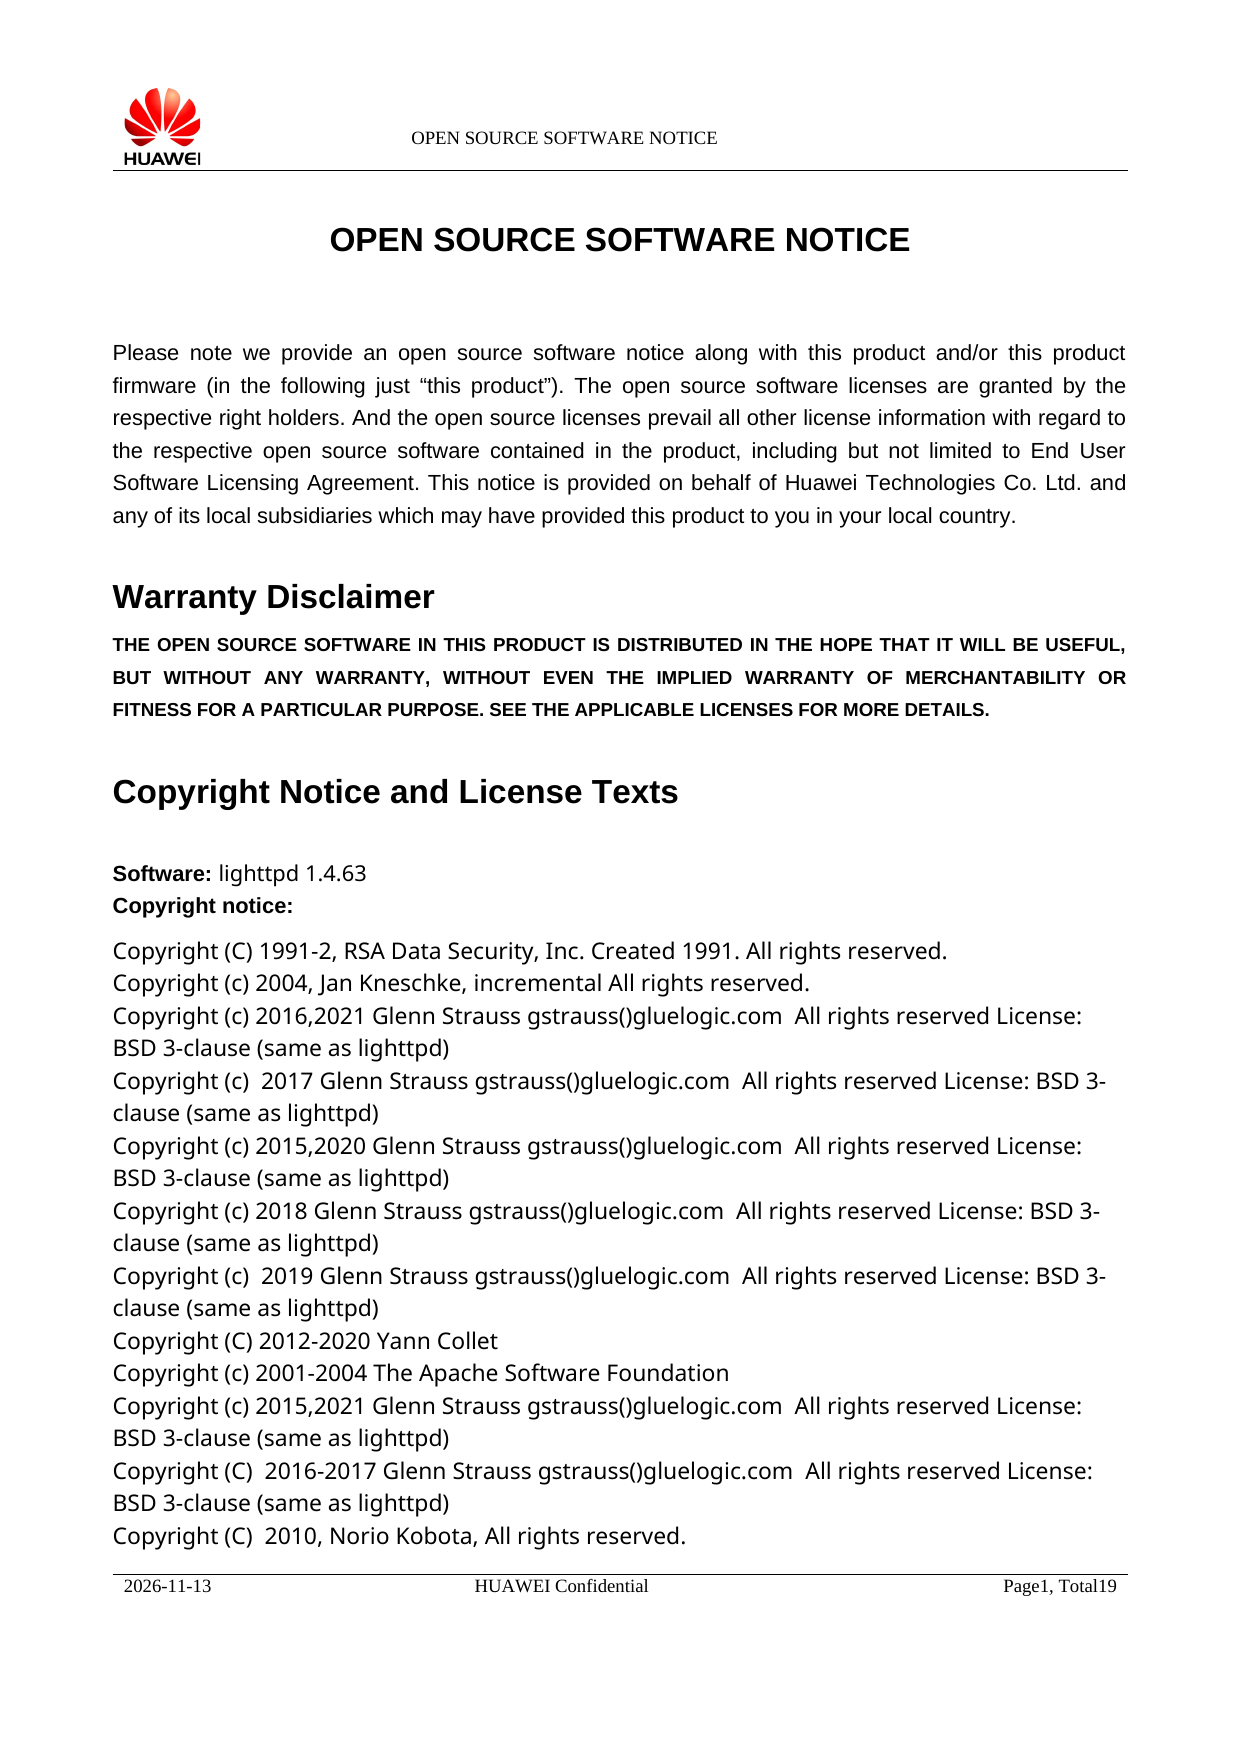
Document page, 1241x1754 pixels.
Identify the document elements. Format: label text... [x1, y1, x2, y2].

text OPEN SOURCE SOFTWARE NOTICE [112, 206, 1128, 271]
text Copyright Notice and License Texts [112, 759, 1128, 824]
text Copyright notice: [112, 889, 1128, 921]
text The open source software in this product is distributed in the hope that it will be useful, but WITHOUT ANY WARRANTY, without even the implied warranty of MERCHANTABILITY or FITNESS FOR A PARTICULAR PURPOSE. See the applicable licenses for more details. [112, 629, 1128, 726]
picture [124, 88, 201, 165]
title Software: lighttpd 1.4.63 [112, 856, 1128, 889]
text Warranty Disclaimer [112, 564, 1128, 629]
text Please note we provide an open source software notice along with this product and/or this product firmware (in the following just “this product”). The open source software licenses are granted by the respective right holders. And the open source licenses prevail all other license information with regard to the respective open source software contained in the product, including but not limited to End User Software Licensing Agreement. This notice is provided on behalf of Huawei Technologies Co. Ltd. and any of its local subsidiaries which may have provided this product to you in your local country. [112, 336, 1128, 531]
